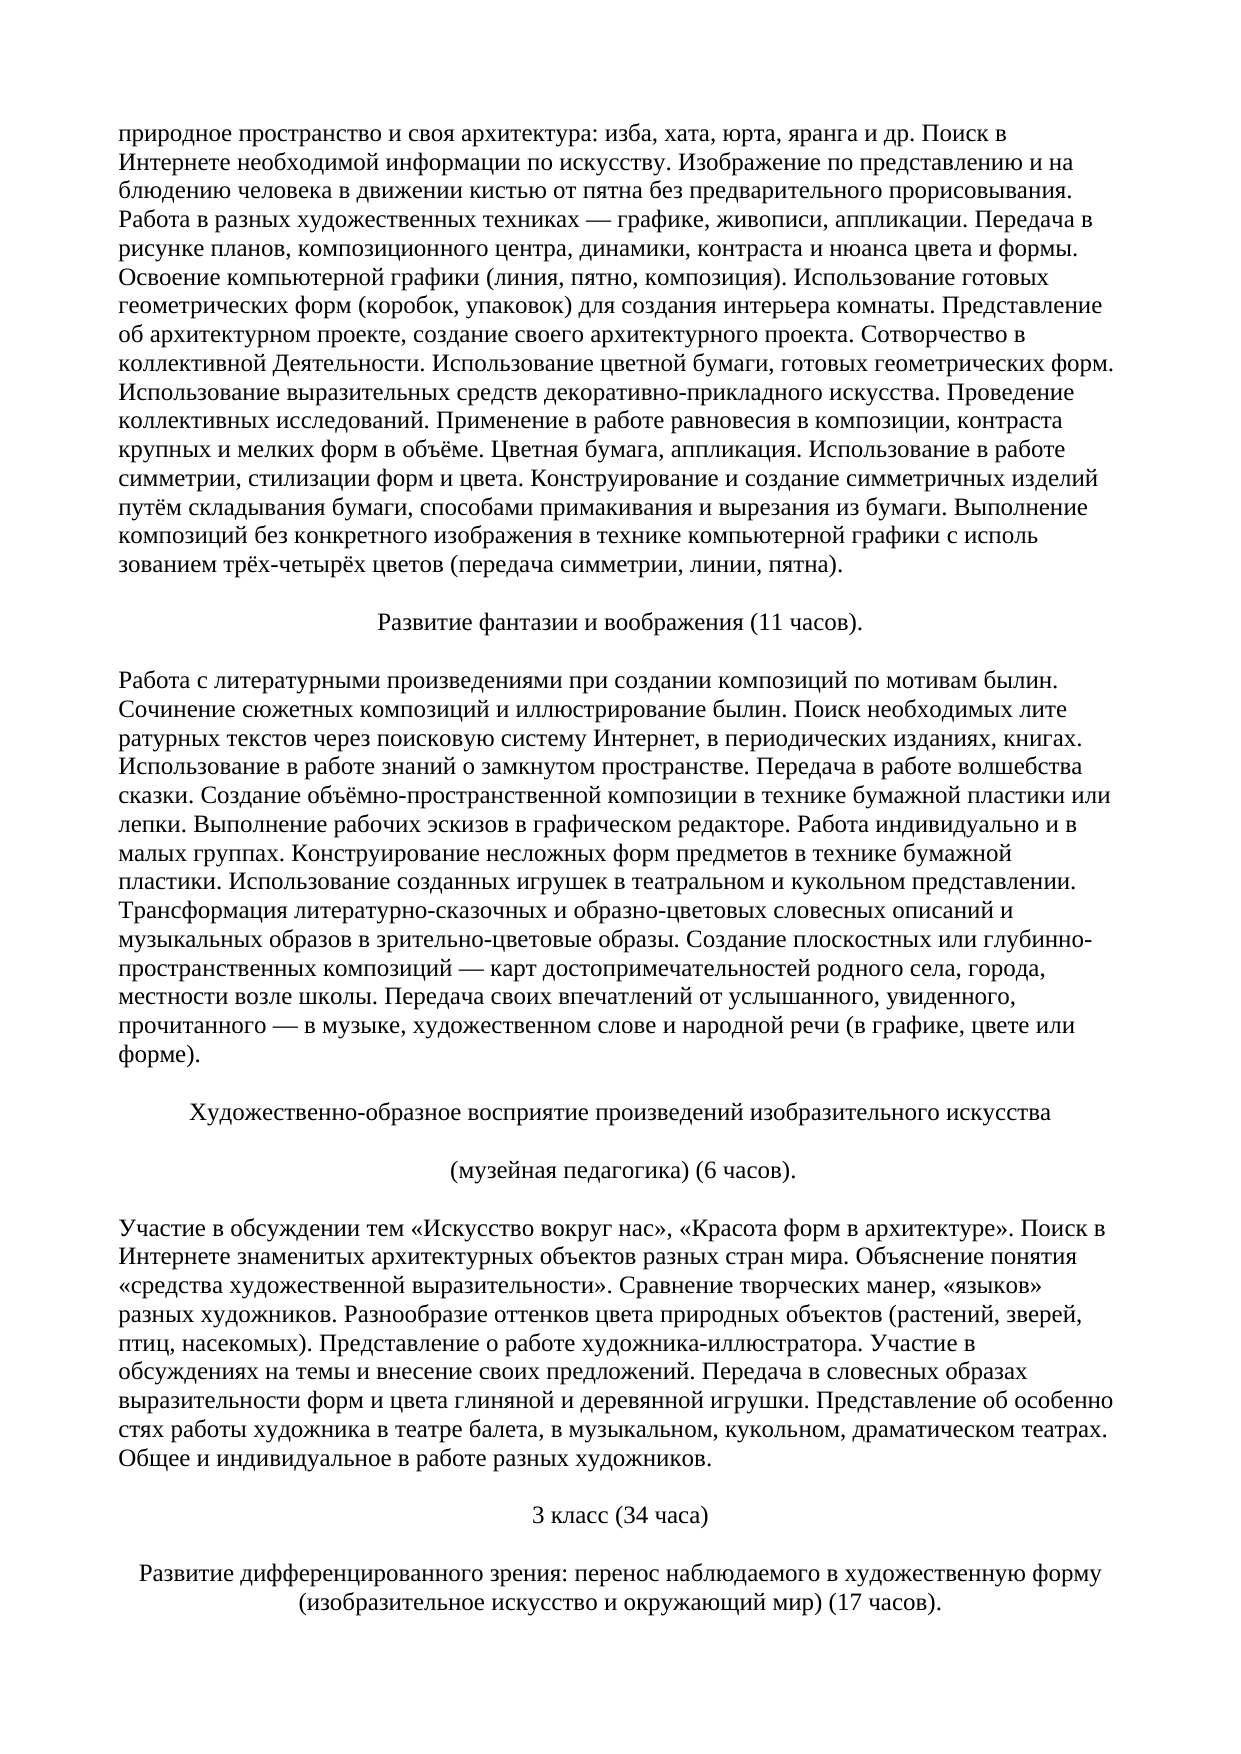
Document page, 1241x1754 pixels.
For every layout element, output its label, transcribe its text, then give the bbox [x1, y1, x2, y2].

text (музейная педагогика) (6 часов). [118, 1155, 1122, 1183]
text Развитие фантазии и воображения (11 часов). [118, 607, 1122, 636]
text Художественно-образное восприятие произведений изобразительного искусства [118, 1097, 1122, 1126]
text Участие в обсуждении тем «Искусство вокруг нас», «Красота форм в архитектуре». Поиск в Интернете знаменитых архитек​турных объектов разных стран мира. Объяснение понятия «средства художественной выразительности». Сравнение творческих манер, «языков» разных художников. Разнообразие оттенков цвета природных объектов (растений, зверей, птиц, на​секомых). Представление о работе художника-иллюстратора. Участие в обсуждениях на темы и внесение своих предложений. Передача в словесных образах выразительности форм и цвета глиняной и деревянной игрушки. Представление об особенно​стях работы художника в театре балета, в музыкальном, куколь​ном, драматическом театрах. Общее и индивидуальное в работе разных художников. [118, 1213, 1122, 1471]
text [118, 118, 1122, 578]
text 3 класс (34 часа) [118, 1501, 1122, 1529]
text Работа с литературными произведениями при создании композиций по мотивам былин. Сочинение сюжетных компо​зиций и иллюстрирование былин. Поиск необходимых лите​ратурных текстов через поисковую систему Интернет, в пе​риодических изданиях, книгах. Использование в работе зна​ний о замкнутом пространстве. Передача в работе волшебства сказки. Создание объёмно-пространственной композиции в технике бумажной пластики или лепки. Выполнение рабо​чих эскизов в графическом редакторе. Работа индивидуально и в малых группах. Конструирование несложных форм пред​метов в технике бумажной пластики. Использование создан​ных игрушек в театральном и кукольном представлении. Трансформация литературно-сказочных и образно-цветовых словесных описаний и музыкальных образов в зрительно-цве​товые образы. Создание плоскостных или глубинно-простран​ственных композиций — карт достопримечательностей род​ного села, города, местности возле школы. Передача своих впечатлений от услышанного, увиденного, прочитанного — в музыке, художественном слове и народной речи (в графике, цвете или форме). [118, 665, 1122, 1068]
text Развитие дифференцированного зрения: перенос на​блюдаемого в художественную форму (изобразитель​ное искусство и окружающий мир) (17 часов). [118, 1558, 1122, 1616]
